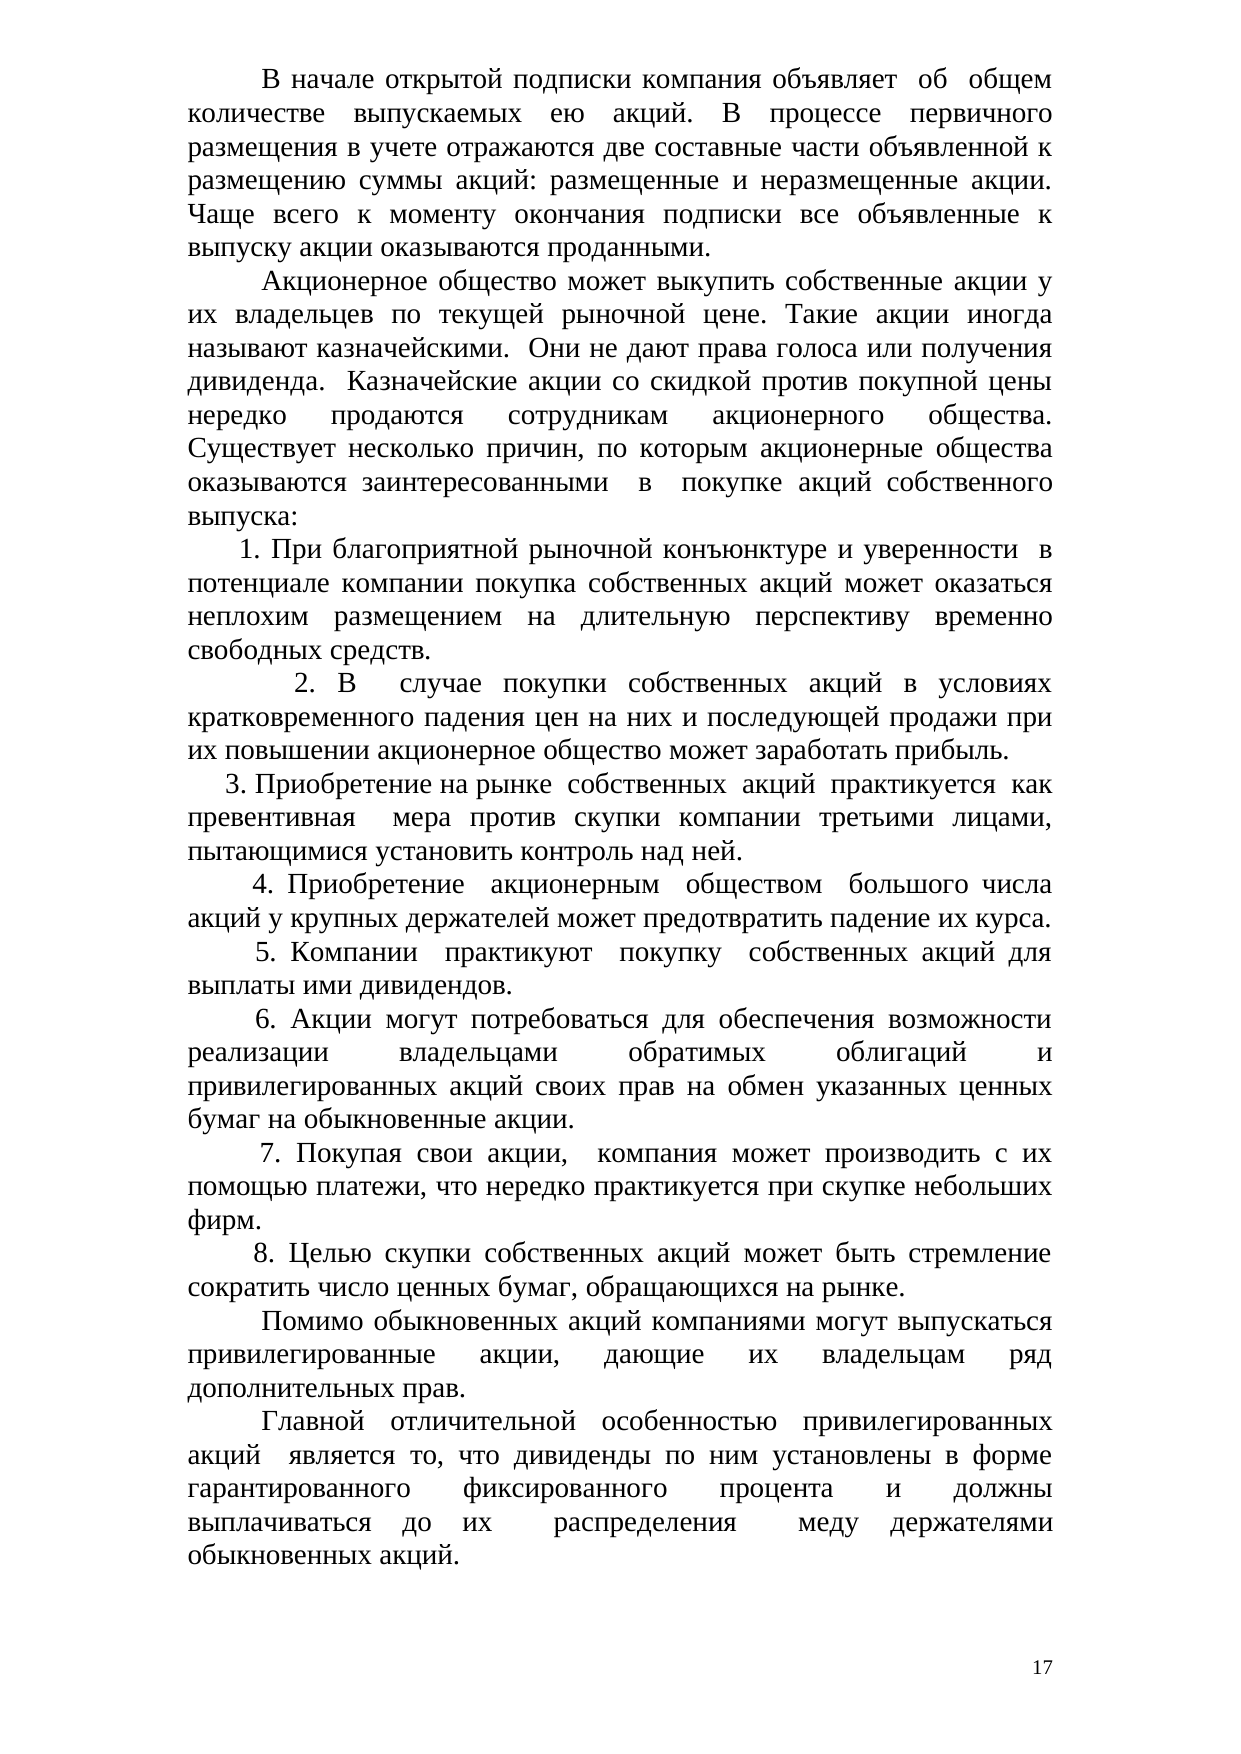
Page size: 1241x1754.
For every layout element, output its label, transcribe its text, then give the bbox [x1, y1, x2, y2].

text 6. Акции могут потребоваться для обеспечения возможности реализации владельцами обратимых облигаций и привилегированных акций своих прав на обмен указанных ценных бумаг на обыкновенные акции. [187, 1001, 1053, 1135]
text 5. Компании практикуют покупку собственных акций для выплаты ими дивидендов. [187, 934, 1053, 1001]
list Помимо обыкновенных акций компаниями могут выпускаться привилегированные акции, дающие их владельцам ряд дополнительных прав. [187, 1303, 1053, 1403]
text 4. Приобретение акционерным обществом большого числа акций у крупных держателей может предотвратить падение их курса. [187, 867, 1053, 934]
text 7. Покупая свои акции, компания может производить с их помощью платежи, что нередко практикуется при скупке небольших фирм. [187, 1135, 1053, 1236]
text Главной отличительной особенностью привилегированных акций является то, что дивиденды по ним установлены в форме гарантированного фиксированного процента и должны выплачиваться до их распределения меду держателями обыкновенных акций. [187, 1403, 1053, 1571]
list В начале открытой подписки компания объявляет об общем количестве выпускаемых ею акций. В процессе первичного размещения в учете отражаются две составные части объявленной к размещению суммы акций: размещенные и неразмещенные акции. Чаще всего к моменту окончания подписки все объявленные к выпуску акции оказываются проданными. [187, 62, 1053, 263]
text Акционерное общество может выкупить собственные акции у их владельцев по текущей рыночной цене. Такие акции иногда называют казначейскими. Они не дают права голоса или получения дивиденда. Казначейские акции со скидкой против покупной цены нередко продаются сотрудникам акционерного общества. Существует несколько причин, по которым акционерные общества оказываются заинтересованными в покупке акций собственного выпуска: [187, 263, 1053, 531]
text 8. Целью скупки собственных акций может быть стремление сократить число ценных бумаг, обращающихся на рынке. [187, 1236, 1053, 1303]
text 3. Приобретение на рынке собственных акций практикуется как превентивная мера против скупки компании третьими лицами, пытающимися установить контроль над ней. [187, 766, 1053, 867]
text 2. В случае покупки собственных акций в условиях кратковременного падения цен на них и последующей продажи при их повышении акционерное общество может заработать прибыль. [187, 666, 1053, 766]
text 1. При благоприятной рыночной конъюнктуре и уверенности в потенциале компании покупка собственных акций может оказаться неплохим размещением на длительную перспективу временно свободных средств. [187, 531, 1053, 666]
